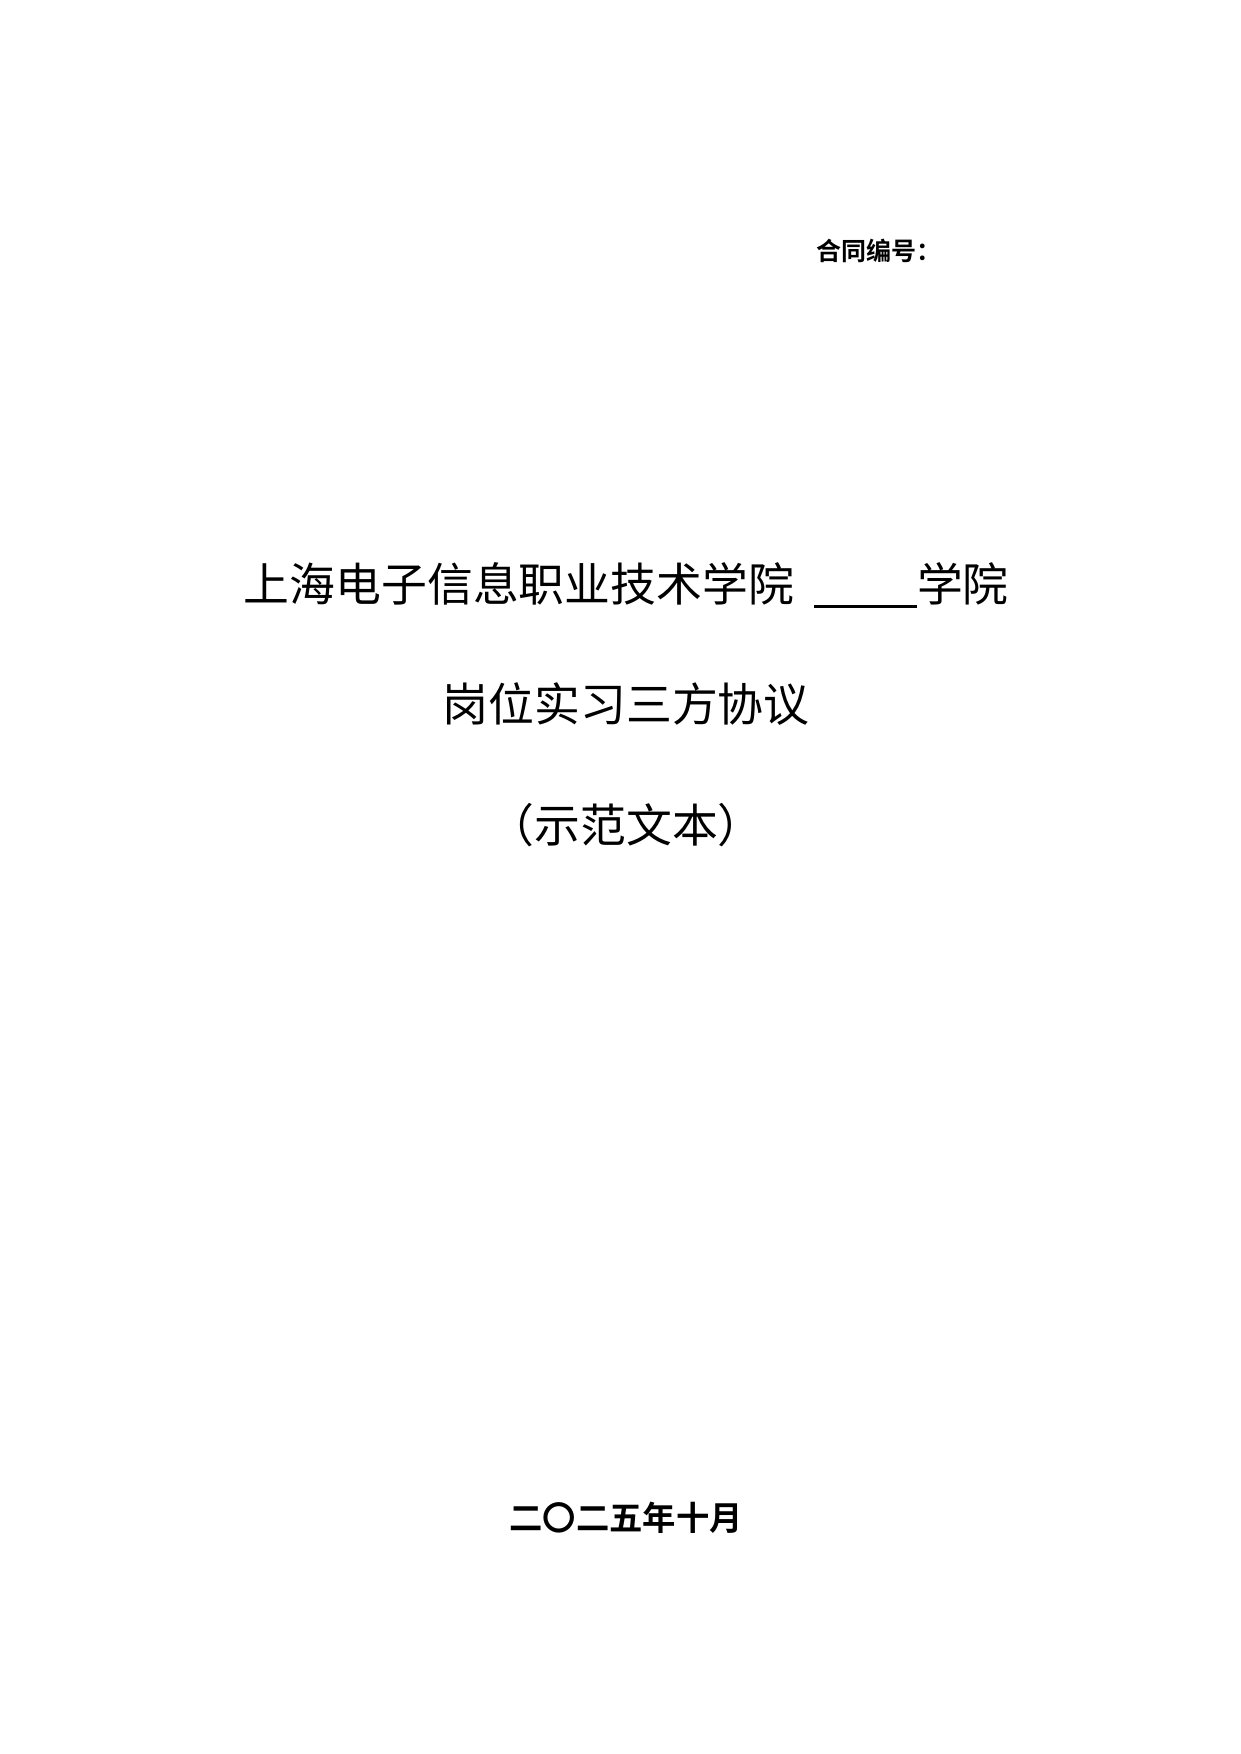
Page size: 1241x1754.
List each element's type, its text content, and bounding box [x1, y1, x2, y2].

text 合同编号： [165, 219, 1087, 280]
text 岗位实习三方协议 （示范文本） [165, 642, 1087, 883]
text 上海电子信息职业技术学院 学院 [165, 521, 1087, 642]
text 二〇二五年十月 [165, 1486, 1087, 1546]
